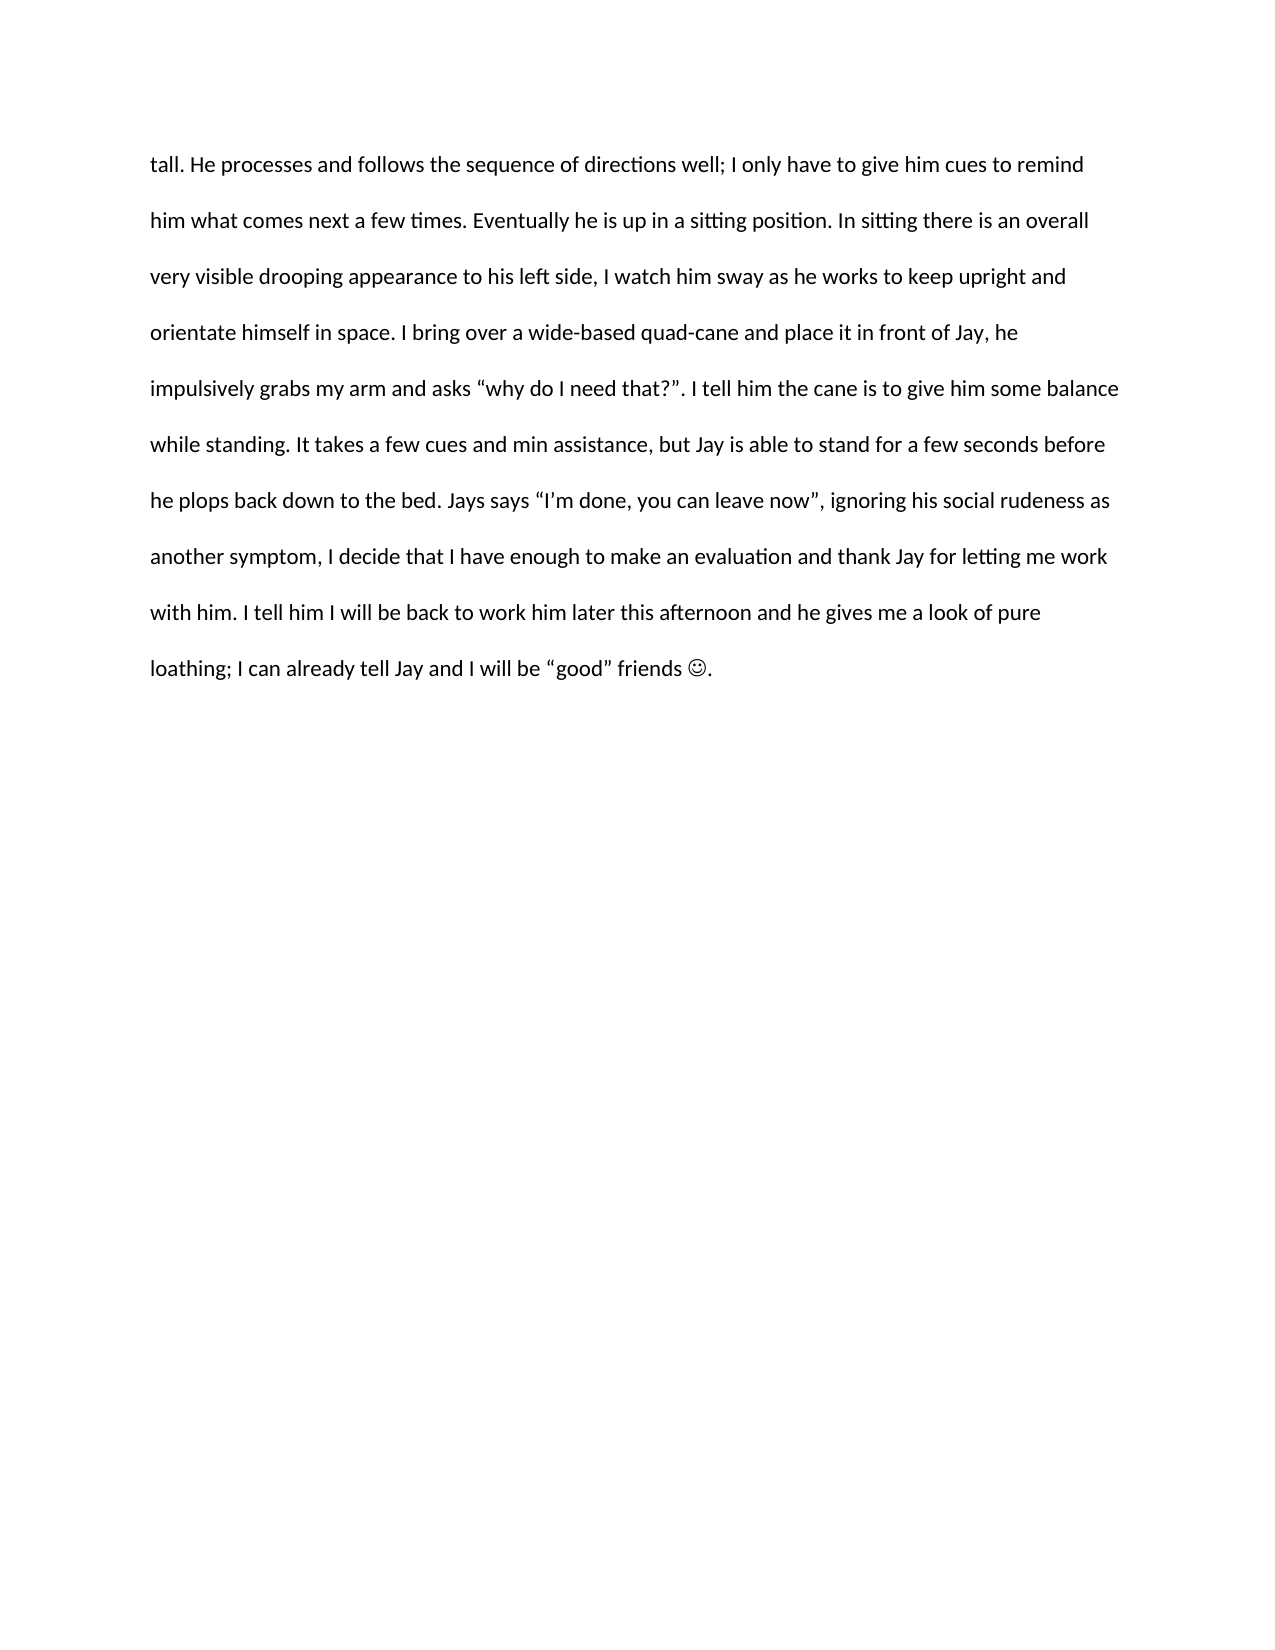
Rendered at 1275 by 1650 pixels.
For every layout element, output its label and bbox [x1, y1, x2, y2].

text [150, 150, 1125, 682]
